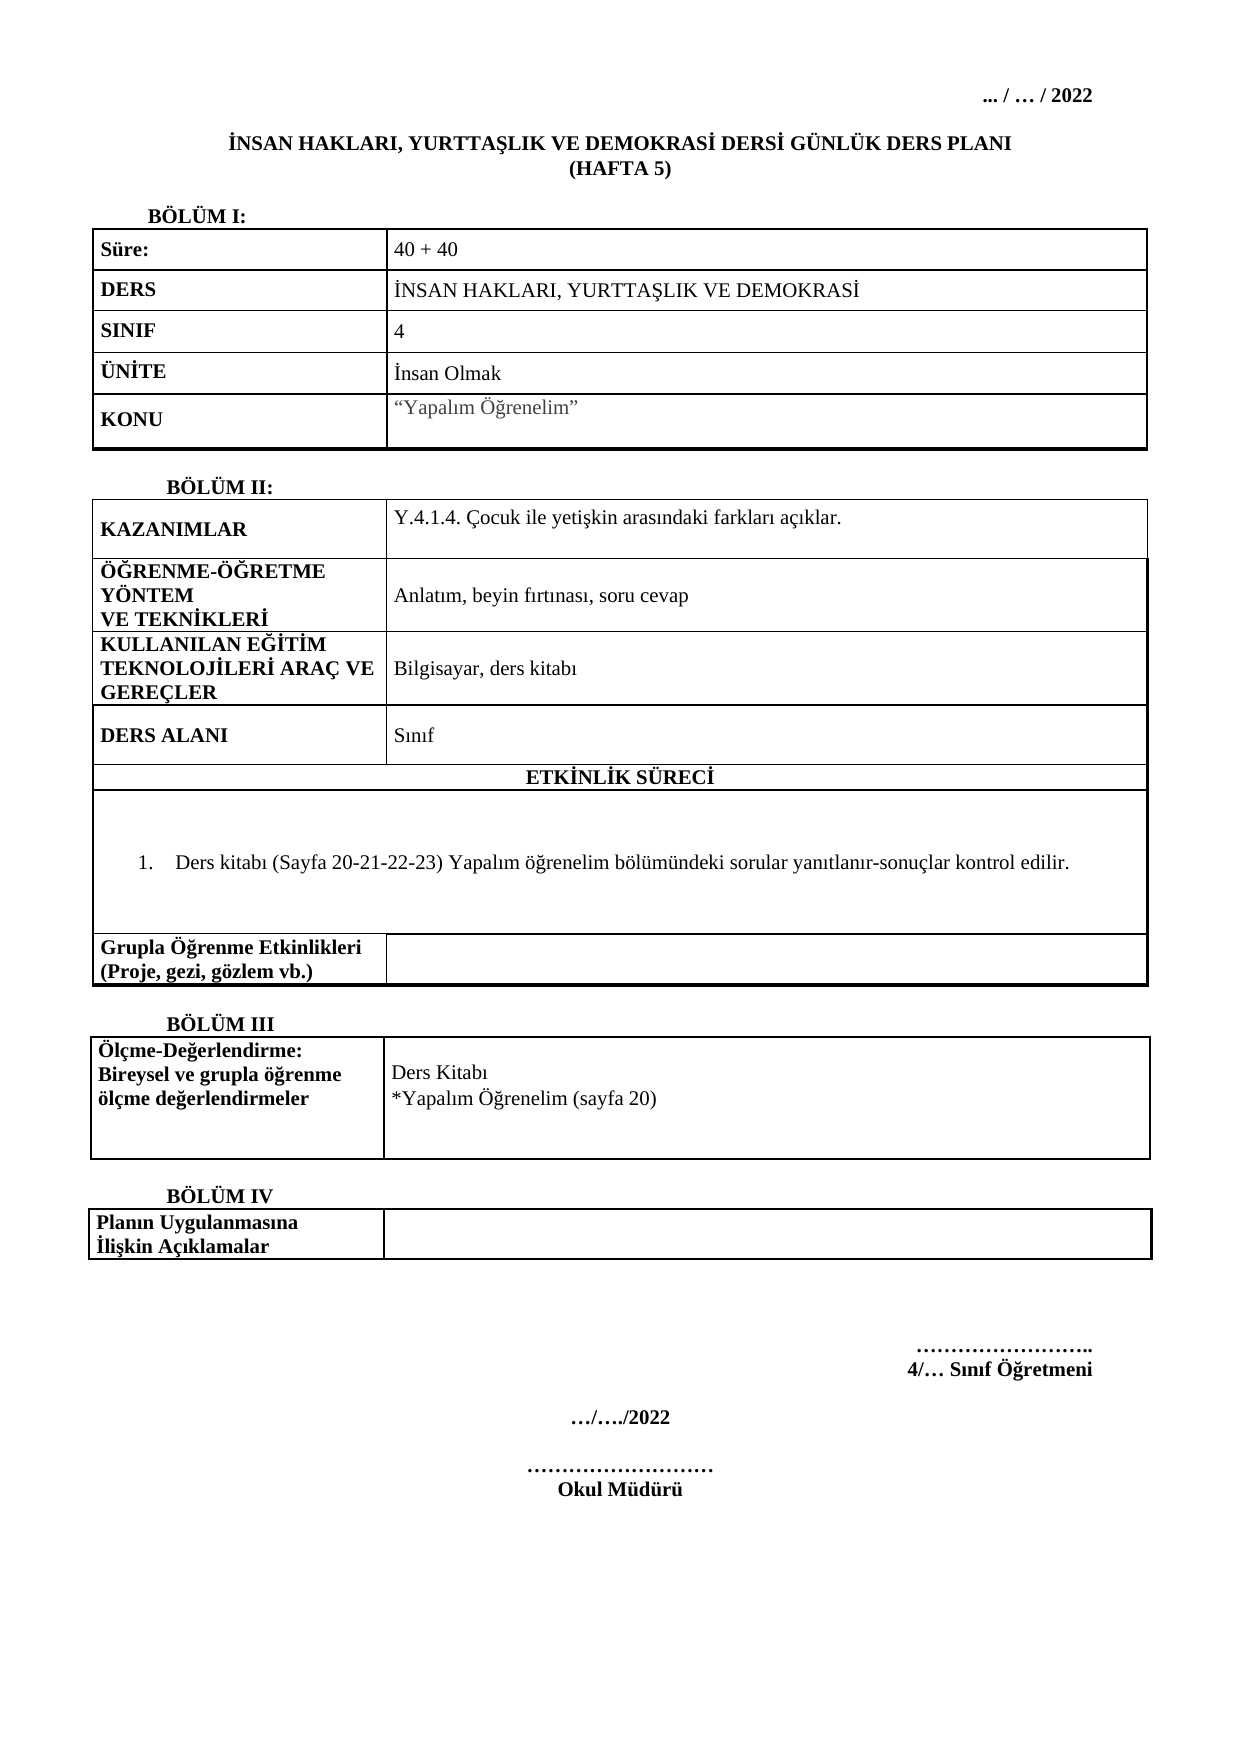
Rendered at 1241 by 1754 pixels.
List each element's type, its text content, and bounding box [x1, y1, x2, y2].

table_cell DERS [94, 271, 386, 310]
text (HAFTA 5) [148, 155, 1093, 179]
table_cell İnsan Olmak [388, 353, 1146, 393]
text Okul Müdürü [148, 1477, 1093, 1501]
table_header Ders Kitabı *Yapalım Öğrenelim (sayfa 20) [385, 1038, 1149, 1158]
text BÖLÜM I: [148, 203, 1093, 228]
table_header Y.4.1.4. Çocuk ile yetişkin arasındaki farkları açıklar. [387, 500, 1147, 558]
table_cell Ders kitabı (Sayfa 20-21-22-23) Yapalım öğrenelim bölümündeki sorular yanıtlanır-sonuçlar kontrol edilir. [94, 791, 1146, 932]
table_cell Anlatım, beyin fırtınası, soru cevap [387, 559, 1146, 631]
table_cell ETKİNLİK SÜRECİ [94, 765, 1146, 789]
text İNSAN HAKLARI, YURTTAŞLIK VE DEMOKRASİ DERSİ GÜNLÜK DERS PLANI [148, 131, 1093, 155]
table_cell KULLANILAN EĞİTİM TEKNOLOJİLERİ ARAÇ VE GEREÇLER [93, 632, 386, 704]
table_cell Grupla Öğrenme Etkinlikleri (Proje, gezi, gözlem vb.) [94, 934, 386, 983]
text BÖLÜM II: [148, 475, 1093, 499]
table_cell [387, 935, 1146, 983]
table_header 40 + 40 [388, 230, 1146, 269]
text …/…./2022 [148, 1405, 1093, 1429]
table_cell KONU [94, 395, 386, 446]
table_header Süre: [94, 230, 386, 269]
table_cell ÖĞRENME-ÖĞRETME YÖNTEM VE TEKNİKLERİ [93, 559, 386, 631]
text 4/… Sınıf Öğretmeni [148, 1357, 1093, 1381]
table_cell SINIF [94, 311, 386, 352]
table_cell DERS ALANI [94, 706, 386, 764]
table_cell ÜNİTE [94, 353, 386, 393]
table_header KAZANIMLAR [93, 500, 386, 558]
text ……………………… [148, 1453, 1093, 1477]
text ... / … / 2022 [148, 83, 1093, 107]
table_cell 4 [388, 311, 1146, 352]
subtitle BÖLÜM III [148, 1011, 1093, 1036]
table_cell Sınıf [387, 706, 1146, 764]
text …………………….. [148, 1333, 1093, 1357]
table_cell Bilgisayar, ders kitabı [387, 632, 1146, 704]
table_header [385, 1210, 1150, 1258]
table_cell İNSAN HAKLARI, YURTTAŞLIK VE DEMOKRASİ [388, 271, 1146, 310]
subtitle BÖLÜM IV [148, 1184, 1093, 1208]
table_header Ölçme-Değerlendirme: Bireysel ve grupla öğrenme ölçme değerlendirmeler [92, 1038, 383, 1158]
table_cell “Yapalım Öğrenelim” [388, 395, 1146, 446]
table_header Planın Uygulanmasına İlişkin Açıklamalar [90, 1210, 383, 1258]
